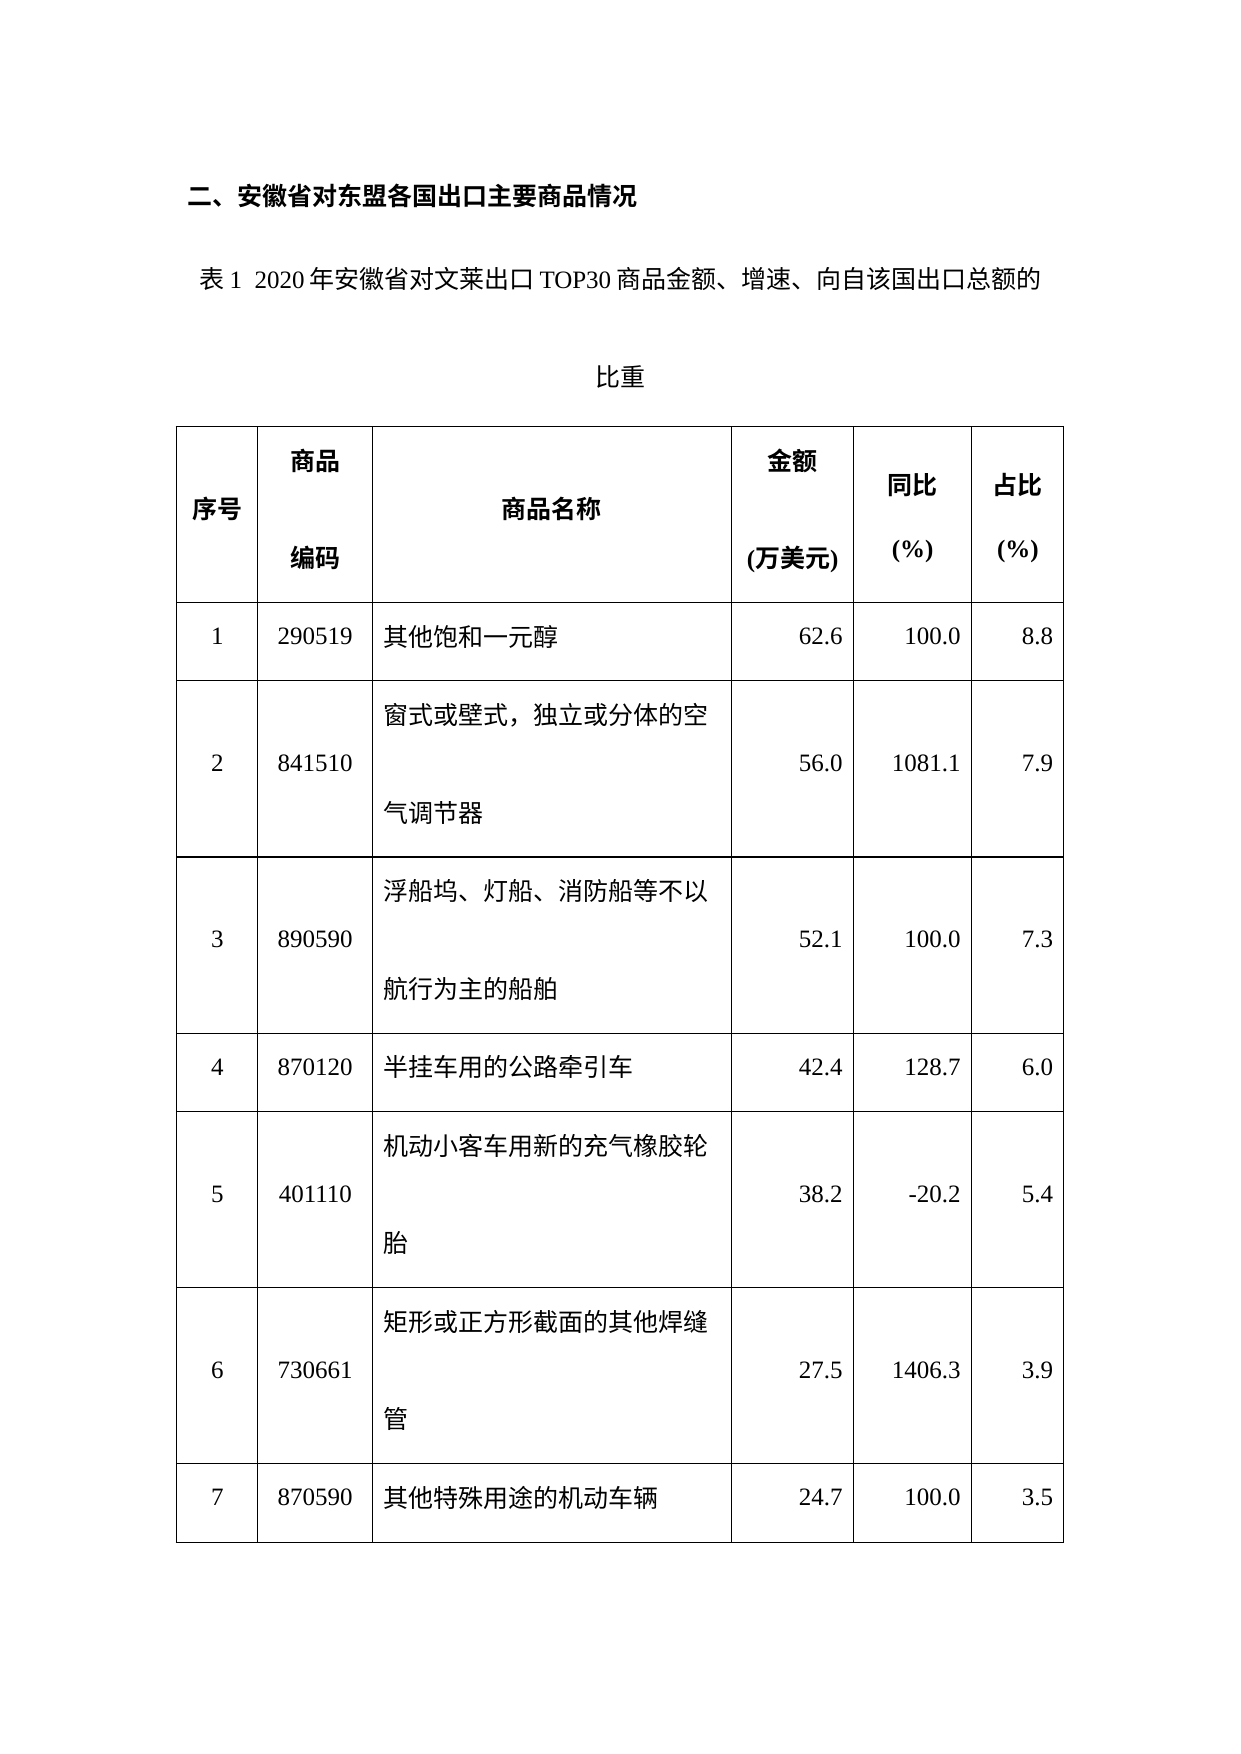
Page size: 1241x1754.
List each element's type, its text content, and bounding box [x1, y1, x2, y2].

table_cell 290519 [258, 603, 372, 680]
table_header 序号 [177, 427, 257, 602]
table_header 占比 (%) [972, 427, 1063, 602]
table_cell 其他特殊用途的机动车辆 [373, 1464, 731, 1542]
table_cell 窗式或壁式，独立或分体的空气调节器 [373, 681, 731, 856]
table_cell 3.9 [972, 1288, 1063, 1463]
table_cell 1 [177, 603, 257, 680]
table_cell 8.8 [972, 603, 1063, 680]
table_cell 半挂车用的公路牵引车 [373, 1034, 731, 1111]
table_cell 矩形或正方形截面的其他焊缝管 [373, 1288, 731, 1463]
table_header 金额 (万美元) [732, 427, 853, 602]
table_cell 浮船坞、灯船、消防船等不以航行为主的船舶 [373, 858, 731, 1032]
table_cell 7 [177, 1464, 257, 1542]
table_cell 56.0 [732, 681, 853, 856]
table_cell 38.2 [732, 1112, 853, 1287]
table_cell 100.0 [854, 603, 971, 680]
text 表1 2020年安徽省对文莱出口TOP30商品金额、增速、向自该国出口总额的比重 [187, 245, 1053, 408]
table_cell 52.1 [732, 858, 853, 1032]
table_cell 1406.3 [854, 1288, 971, 1463]
table_cell 3.5 [972, 1464, 1063, 1542]
table_cell 6 [177, 1288, 257, 1463]
table_cell 5.4 [972, 1112, 1063, 1287]
table_cell 841510 [258, 681, 372, 856]
table_cell 4 [177, 1034, 257, 1111]
table_cell 128.7 [854, 1034, 971, 1111]
table_cell 62.6 [732, 603, 853, 680]
table_cell 42.4 [732, 1034, 853, 1111]
text 二、安徽省对东盟各国出口主要商品情况 [187, 162, 1053, 227]
table_cell 5 [177, 1112, 257, 1287]
table_cell 机动小客车用新的充气橡胶轮胎 [373, 1112, 731, 1287]
table_cell -20.2 [854, 1112, 971, 1287]
table_cell 7.9 [972, 681, 1063, 856]
table_cell 401110 [258, 1112, 372, 1287]
table_cell 3 [177, 858, 257, 1032]
table_cell 其他饱和一元醇 [373, 603, 731, 680]
table_cell 730661 [258, 1288, 372, 1463]
table_cell 24.7 [732, 1464, 853, 1542]
table_cell 100.0 [854, 858, 971, 1032]
table_cell 890590 [258, 858, 372, 1032]
table_cell 1081.1 [854, 681, 971, 856]
table_header 商品 编码 [258, 427, 372, 602]
table_cell 6.0 [972, 1034, 1063, 1111]
table_cell 100.0 [854, 1464, 971, 1542]
table_header 同比 (%) [854, 427, 971, 602]
table_cell 870120 [258, 1034, 372, 1111]
table_cell 7.3 [972, 858, 1063, 1032]
table_cell 870590 [258, 1464, 372, 1542]
table_cell 27.5 [732, 1288, 853, 1463]
table_header 商品名称 [373, 427, 731, 602]
table_cell 2 [177, 681, 257, 856]
